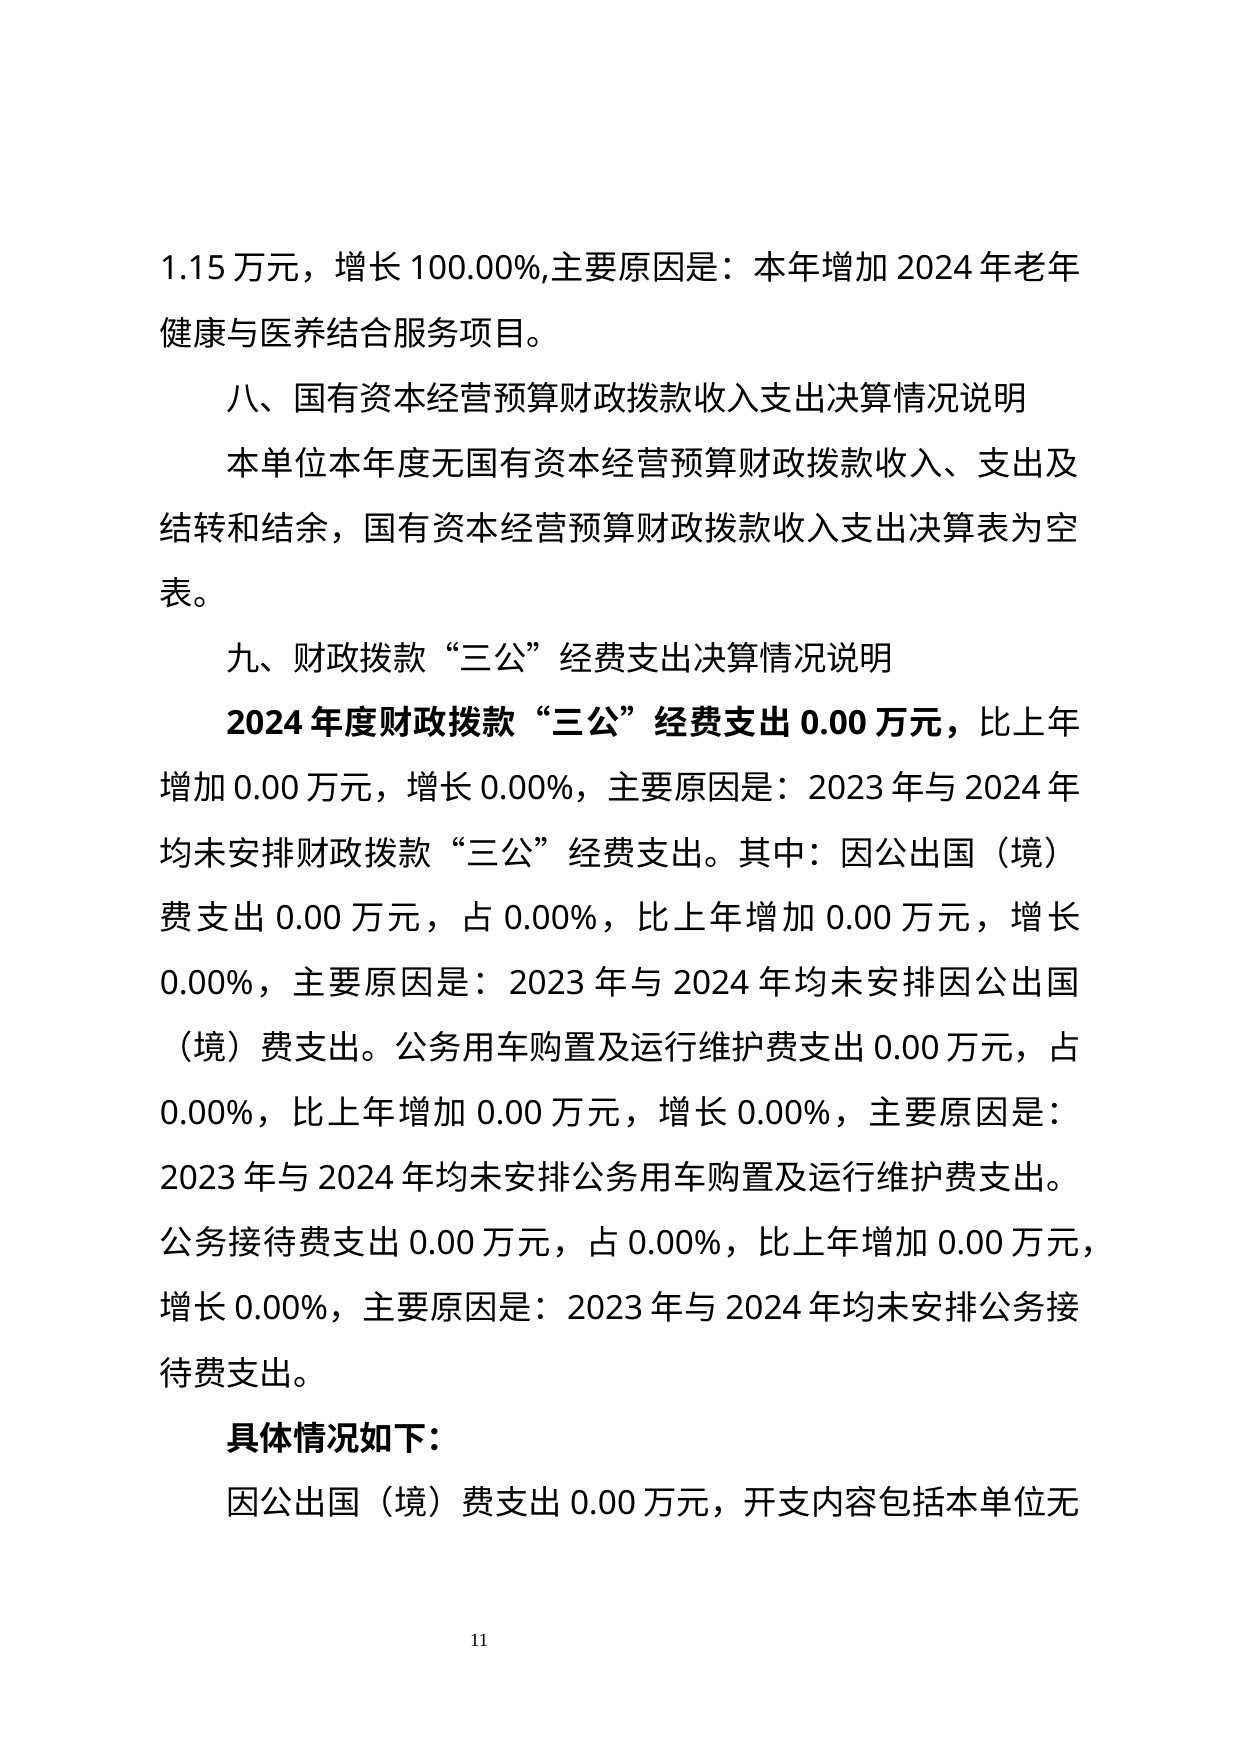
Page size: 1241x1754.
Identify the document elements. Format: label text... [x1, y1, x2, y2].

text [159, 1468, 1081, 1533]
text 九、财政拨款“三公”经费支出决算情况说明 [159, 623, 1081, 688]
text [159, 233, 1081, 363]
text 本单位本年度无国有资本经营预算财政拨款收入、支出及结转和结余，国有资本经营预算财政拨款收入支出决算表为空表。 [159, 428, 1081, 623]
text 八、国有资本经营预算财政拨款收入支出决算情况说明 [159, 363, 1081, 428]
text 2024年度财政拨款“三公”经费支出0.00万元，比上年增加0.00万元，增长0.00%，主要原因是：2023年与2024年均未安排财政拨款“三公”经费支出。其中：因公出国（境）费支出0.00万元，占0.00%，比上年增加0.00万元，增长0.00%，主要原因是：2023年与2024年均未安排因公出国（境）费支出。公务用车购置及运行维护费支出0.00万元，占0.00%，比上年增加0.00万元，增长0.00%，主要原因是：2023年与2024年均未安排公务用车购置及运行维护费支出。公务接待费支出0.00万元，占0.00%，比上年增加0.00万元，增长0.00%，主要原因是：2023年与2024年均未安排公务接待费支出。 [159, 688, 1081, 1403]
text 具体情况如下： [159, 1403, 1081, 1468]
